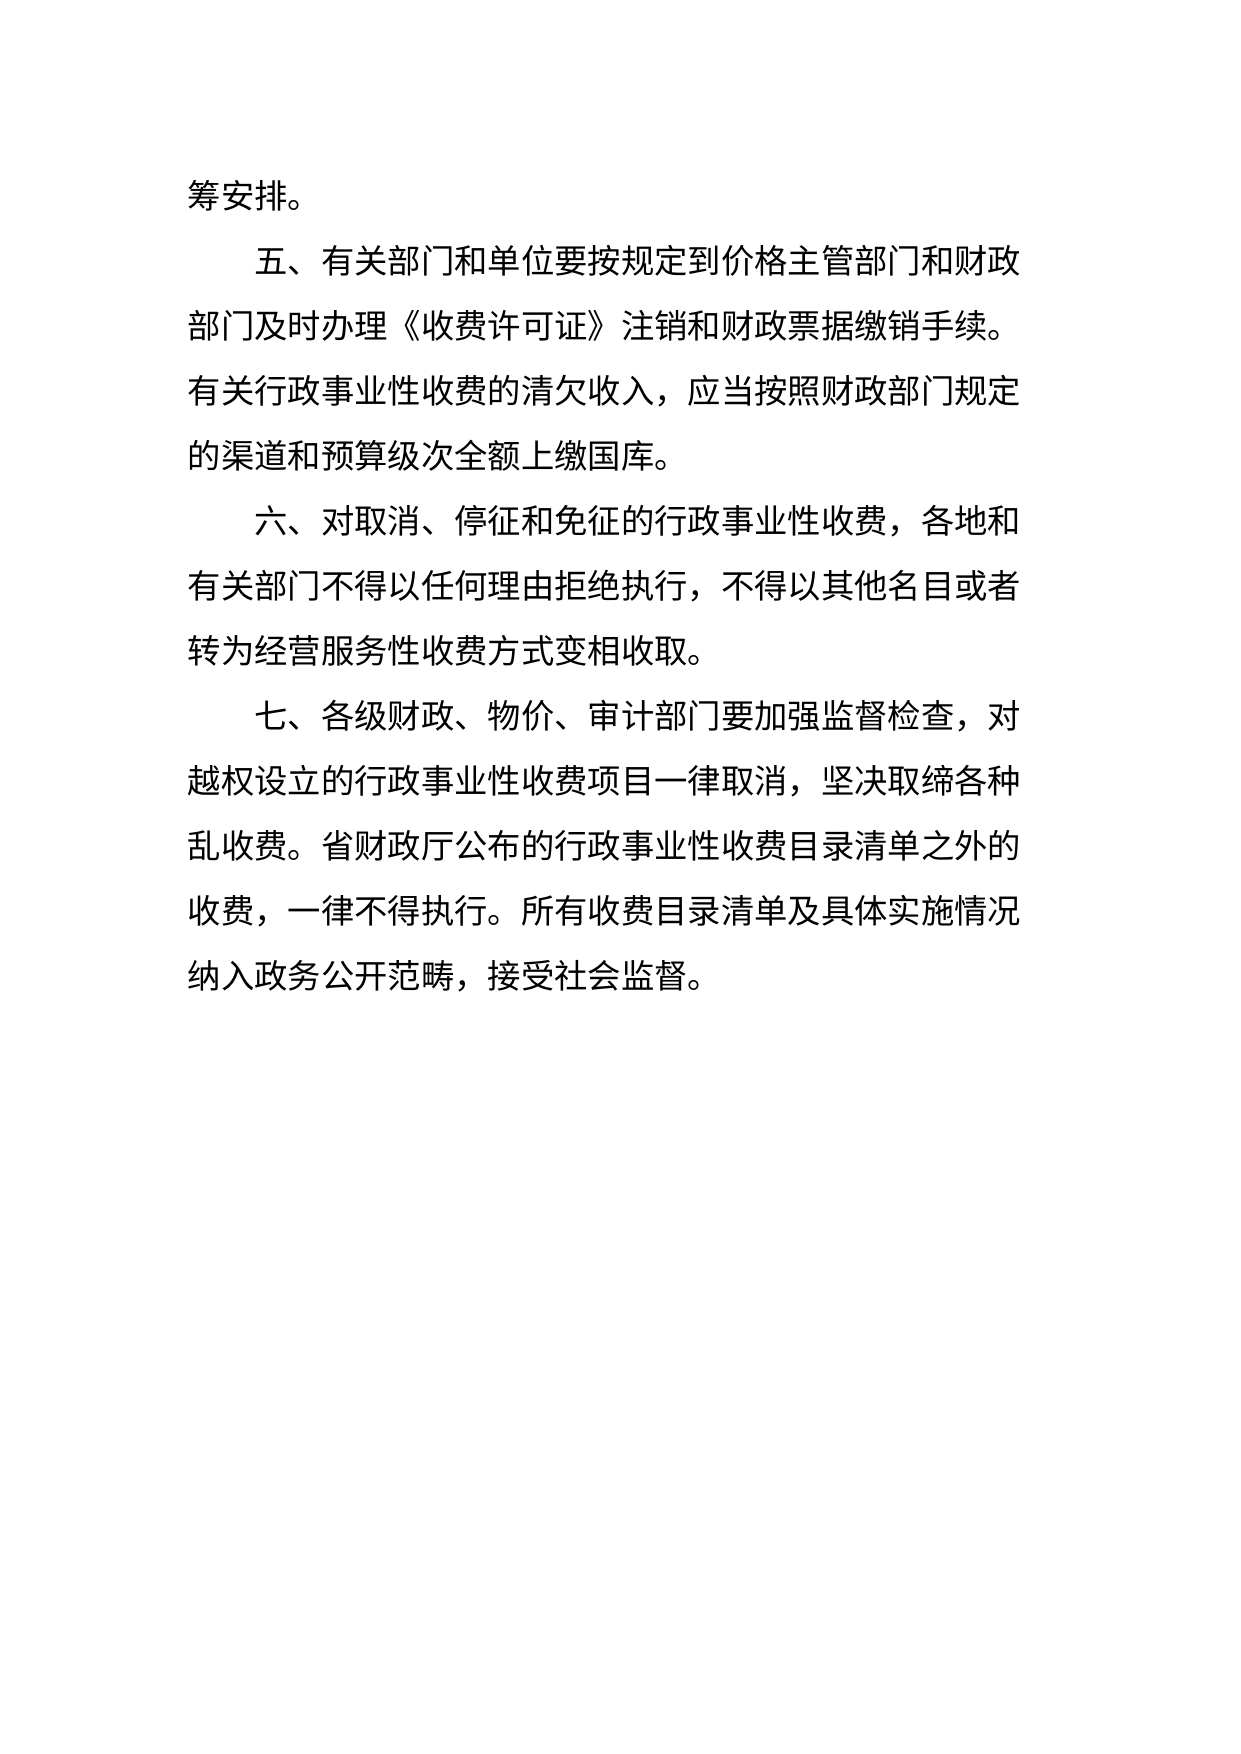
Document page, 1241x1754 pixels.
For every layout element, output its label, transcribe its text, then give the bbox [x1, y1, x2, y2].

list 六、对取消、停征和免征的行政事业性收费，各地和有关部门不得以任何理由拒绝执行，不得以其他名目或者转为经营服务性收费方式变相收取。 [187, 487, 1053, 682]
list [187, 162, 1053, 227]
list 七、各级财政、物价、审计部门要加强监督检查，对越权设立的行政事业性收费项目一律取消，坚决取缔各种乱收费。省财政厅公布的行政事业性收费目录清单之外的收费，一律不得执行。所有收费目录清单及具体实施情况纳入政务公开范畴，接受社会监督。 [187, 682, 1053, 1007]
list 五、有关部门和单位要按规定到价格主管部门和财政部门及时办理《收费许可证》注销和财政票据缴销手续。有关行政事业性收费的清欠收入，应当按照财政部门规定的渠道和预算级次全额上缴国库。 [187, 227, 1053, 487]
